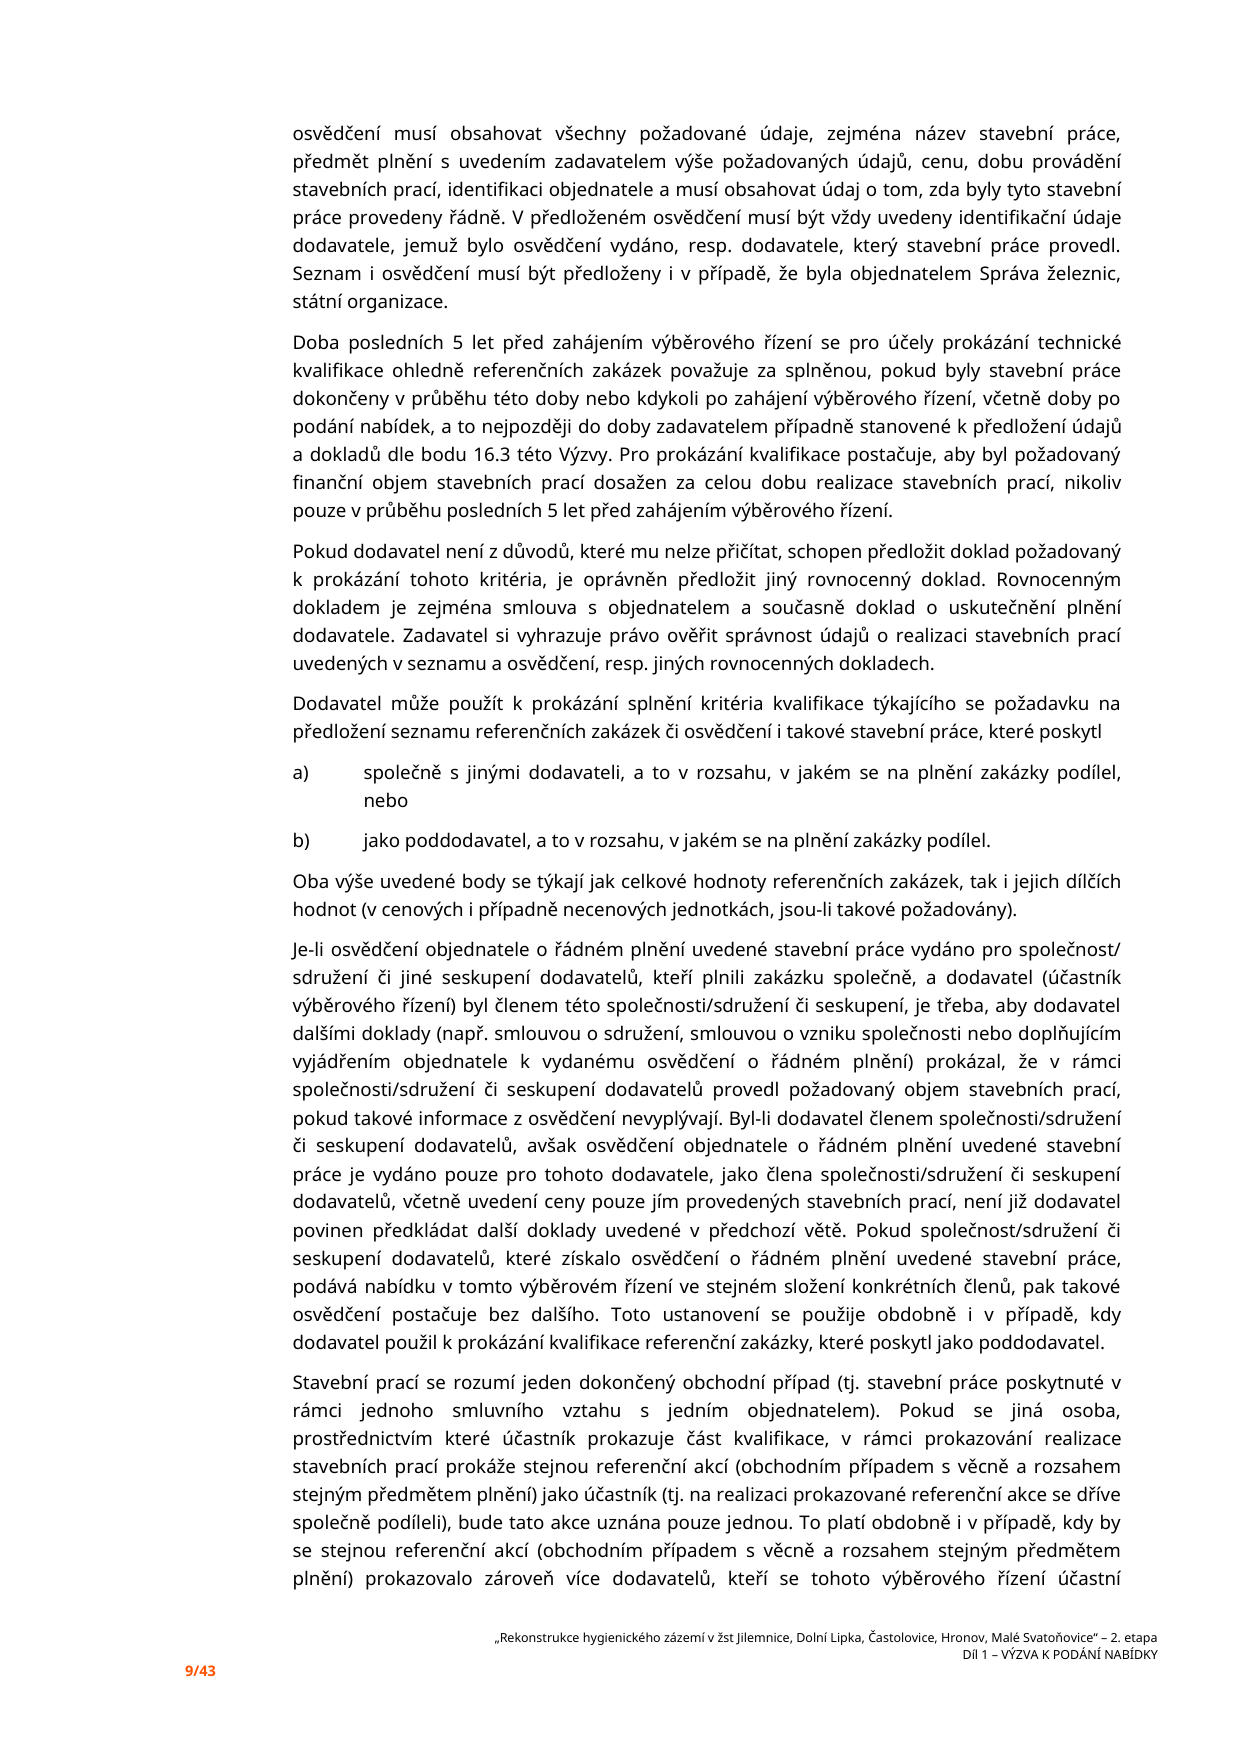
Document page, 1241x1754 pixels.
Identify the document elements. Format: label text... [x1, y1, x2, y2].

text a) společně s jinými dodavateli, a to v rozsahu, v jakém se na plnění zakázky podílel, nebo [292, 759, 1122, 813]
text b) jako poddodavatel, a to v rozsahu, v jakém se na plnění zakázky podílel. [292, 828, 1122, 853]
text Doba posledních 5 let před zahájením výběrového řízení se pro účely prokázání technické kvalifikace ohledně referenčních zakázek považuje za splněnou, pokud byly stavební práce dokončeny v průběhu této doby nebo kdykoli po zahájení výběrového řízení, včetně doby po podání nabídek, a to nejpozději do doby zadavatelem případně stanovené k předložení údajů a dokladů dle bodu 16.3 této Výzvy. Pro prokázání kvalifikace postačuje, aby byl požadovaný finanční objem stavebních prací dosažen za celou dobu realizace stavebních prací, nikoliv pouze v průběhu posledních 5 let před zahájením výběrového řízení. [292, 329, 1122, 523]
text Oba výše uvedené body se týkají jak celkové hodnoty referenčních zakázek, tak i jejich dílčích hodnot (v cenových i případně necenových jednotkách, jsou-li takové požadovány). [292, 868, 1122, 922]
text Pokud dodavatel není z důvodů, které mu nelze přičítat, schopen předložit doklad požadovaný k prokázání tohoto kritéria, je oprávněn předložit jiný rovnocenný doklad. Rovnocenným dokladem je zejména smlouva s objednatelem a současně doklad o uskutečnění plnění dodavatele. Zadavatel si vyhrazuje právo ověřit správnost údajů o realizaci stavebních prací uvedených v seznamu a osvědčení, resp. jiných rovnocenných dokladech. [292, 538, 1122, 676]
text Je-li osvědčení objednatele o řádném plnění uvedené stavební práce vydáno pro společnost/ sdružení či jiné seskupení dodavatelů, kteří plnili zakázku společně, a dodavatel (účastník výběrového řízení) byl členem této společnosti/sdružení či seskupení, je třeba, aby dodavatel dalšími doklady (např. smlouvou o sdružení, smlouvou o vzniku společnosti nebo doplňujícím vyjádřením objednatele k vydanému osvědčení o řádném plnění) prokázal, že v rámci společnosti/sdružení či seskupení dodavatelů provedl požadovaný objem stavebních prací, pokud takové informace z osvědčení nevyplývají. Byl-li dodavatel členem společnosti/sdružení či seskupení dodavatelů, avšak osvědčení objednatele o řádném plnění uvedené stavební práce je vydáno pouze pro tohoto dodavatele, jako člena společnosti/sdružení či seskupení dodavatelů, včetně uvedení ceny pouze jím provedených stavebních prací, není již dodavatel povinen předkládat další doklady uvedené v předchozí větě. Pokud společnost/sdružení či seskupení dodavatelů, které získalo osvědčení o řádném plnění uvedené stavební práce, podává nabídku v tomto výběrovém řízení ve stejném složení konkrétních členů, pak takové osvědčení postačuje bez dalšího. Toto ustanovení se použije obdobně i v případě, kdy dodavatel použil k prokázání kvalifikace referenční zakázky, které poskytl jako poddodavatel. [292, 937, 1122, 1354]
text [292, 121, 1122, 314]
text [292, 1369, 1122, 1591]
text Dodavatel může použít k prokázání splnění kritéria kvalifikace týkajícího se požadavku na předložení seznamu referenčních zakázek či osvědčení i takové stavební práce, které poskytl [292, 691, 1122, 744]
